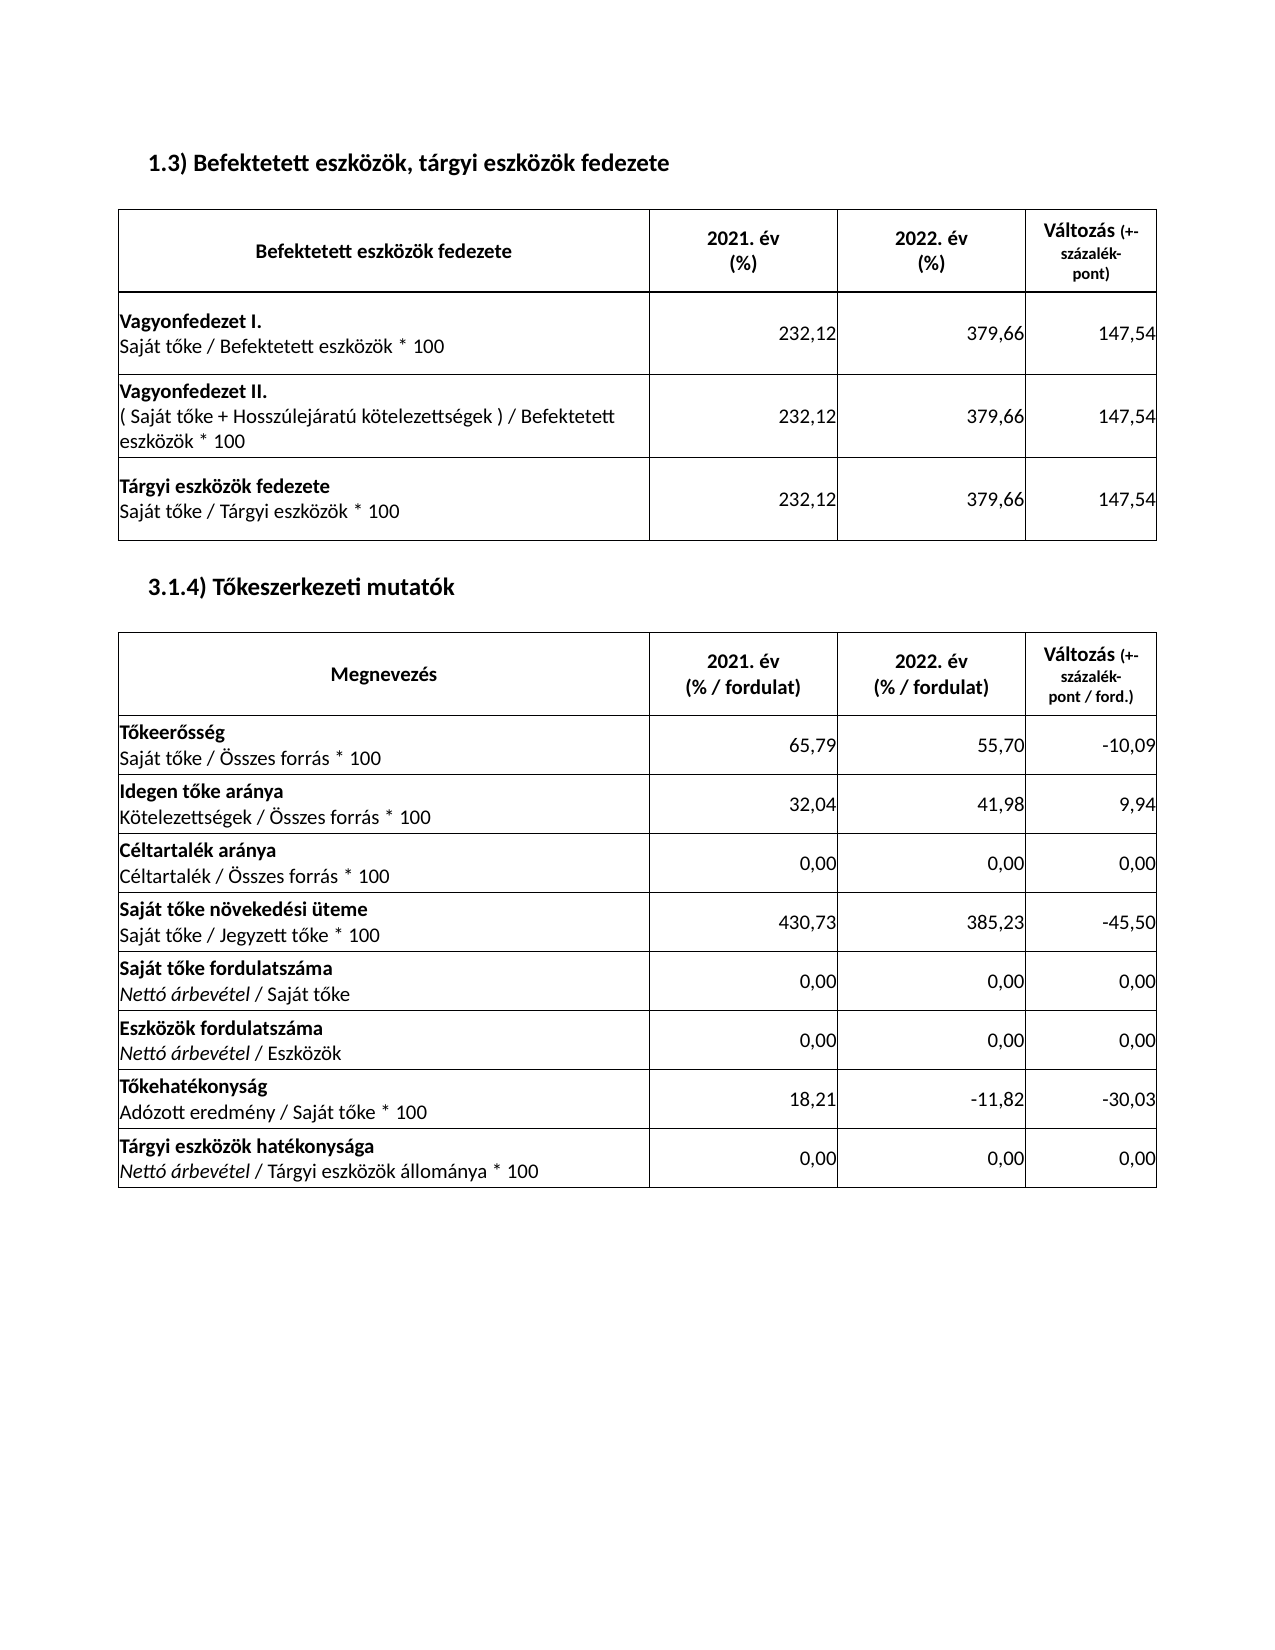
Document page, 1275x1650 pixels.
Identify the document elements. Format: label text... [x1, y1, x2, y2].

table_cell Vagyonfedezet I. Saját tőke / Befektetett eszközök * 100 [119, 293, 649, 374]
table_header 2022. év (% / fordulat) [838, 633, 1025, 715]
table_cell 379,66 [838, 458, 1025, 539]
table_header 2021. év (%) [650, 210, 837, 291]
table_cell 55,70 [838, 716, 1025, 774]
table_cell 0,00 [1026, 834, 1156, 892]
table_cell Tőkeerősség Saját tőke / Összes forrás * 100 [119, 716, 649, 774]
table_cell 0,00 [1026, 1129, 1156, 1187]
table_cell 385,23 [838, 893, 1025, 951]
table_cell 0,00 [838, 1129, 1025, 1187]
table_header Megnevezés [119, 633, 649, 715]
table_cell 0,00 [1026, 1011, 1156, 1069]
table_header Változás (+- százalék- pont) [1026, 210, 1156, 291]
table_header Befektetett eszközök fedezete [119, 210, 649, 291]
table_header 2022. év (%) [838, 210, 1025, 291]
table_cell 0,00 [838, 1011, 1025, 1069]
text 1.3) Befektetett eszközök, tárgyi eszközök fedezete [148, 148, 1127, 178]
table_cell Idegen tőke aránya Kötelezettségek / Összes forrás * 100 [119, 775, 649, 833]
text 3.1.4) Tőkeszerkezeti mutatók [148, 571, 1127, 602]
table_cell 32,04 [650, 775, 837, 833]
table_cell -10,09 [1026, 716, 1156, 774]
table_cell 232,12 [650, 375, 837, 457]
table_cell 0,00 [838, 834, 1025, 892]
table_cell 232,12 [650, 458, 837, 539]
table_cell 65,79 [650, 716, 837, 774]
table_header Változás (+- százalék- pont / ford.) [1026, 633, 1156, 715]
table_cell Tárgyi eszközök fedezete Saját tőke / Tárgyi eszközök * 100 [119, 458, 649, 539]
table_cell 430,73 [650, 893, 837, 951]
table_cell 147,54 [1026, 293, 1156, 374]
table_cell -30,03 [1026, 1070, 1156, 1128]
table_cell Saját tőke növekedési üteme Saját tőke / Jegyzett tőke * 100 [119, 893, 649, 951]
table_cell 0,00 [650, 1011, 837, 1069]
table_cell Tőkehatékonyság Adózott eredmény / Saját tőke * 100 [119, 1070, 649, 1128]
table_cell 147,54 [1026, 375, 1156, 457]
table_cell -11,82 [838, 1070, 1025, 1128]
table_cell -45,50 [1026, 893, 1156, 951]
table_cell 147,54 [1026, 458, 1156, 539]
table_cell Céltartalék aránya Céltartalék / Összes forrás * 100 [119, 834, 649, 892]
table_cell Saját tőke fordulatszáma Nettó árbevétel / Saját tőke [119, 952, 649, 1010]
table_cell 232,12 [650, 293, 837, 374]
table_cell 0,00 [1026, 952, 1156, 1010]
table_cell Vagyonfedezet II. ( Saját tőke + Hosszúlejáratú kötelezettségek ) / Befektetett eszközök * 100 [119, 375, 649, 457]
table_cell 379,66 [838, 375, 1025, 457]
table_cell 379,66 [838, 293, 1025, 374]
table_cell 0,00 [650, 834, 837, 892]
table_cell 0,00 [838, 952, 1025, 1010]
table_cell 0,00 [650, 1129, 837, 1187]
table_cell 41,98 [838, 775, 1025, 833]
table_cell 0,00 [650, 952, 837, 1010]
table_cell Eszközök fordulatszáma Nettó árbevétel / Eszközök [119, 1011, 649, 1069]
table_cell 18,21 [650, 1070, 837, 1128]
table_cell 9,94 [1026, 775, 1156, 833]
table_header 2021. év (% / fordulat) [650, 633, 837, 715]
table_cell Tárgyi eszközök hatékonysága Nettó árbevétel / Tárgyi eszközök állománya * 100 [119, 1129, 649, 1187]
